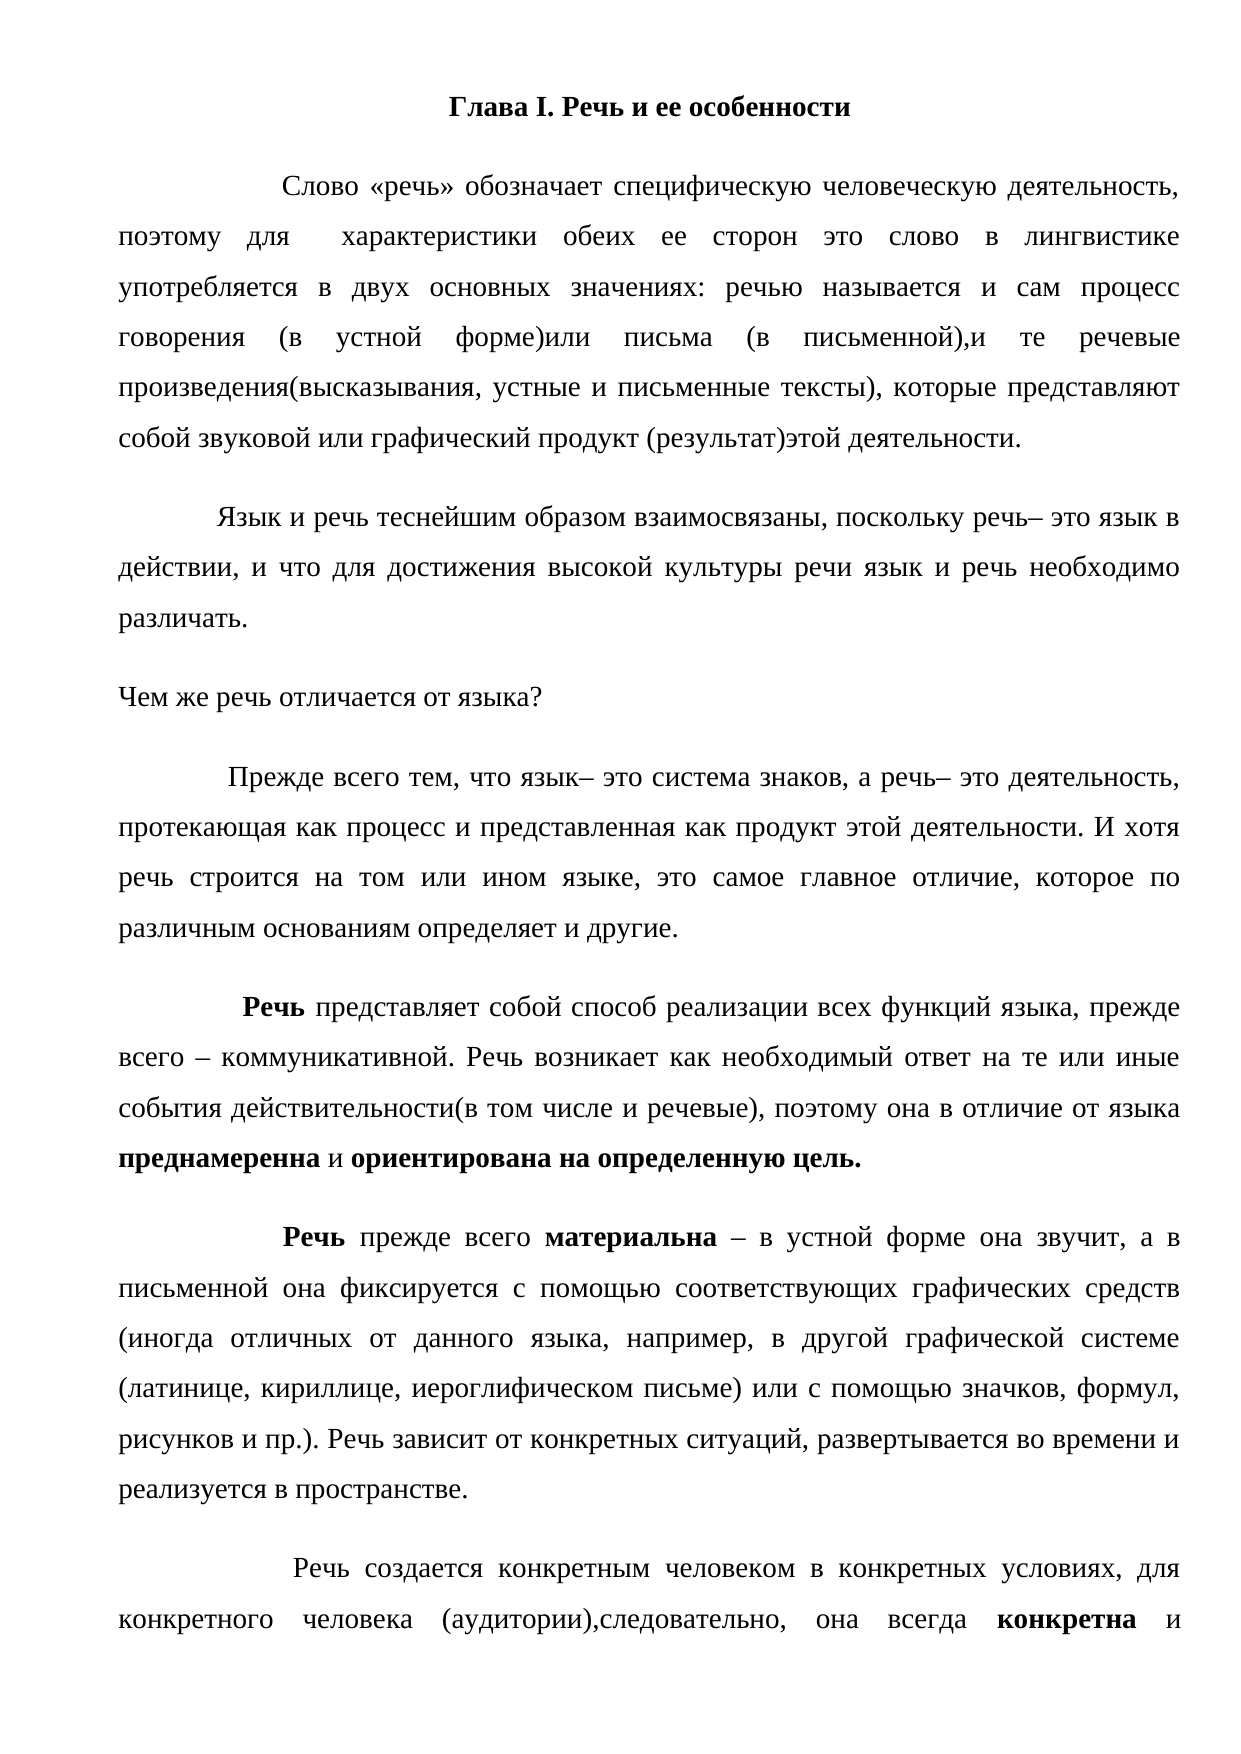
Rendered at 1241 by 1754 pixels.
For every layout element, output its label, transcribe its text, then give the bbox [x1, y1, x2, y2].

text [118, 1551, 1181, 1634]
text Чем же речь отличается от языка? [118, 679, 1181, 713]
text Речь представляет собой способ реализации всех функций языка, прежде всего – коммуникативной. Речь возникает как необходимый ответ на те или иные события действительности(в том числе и речевые), поэтому она в отличие от языка преднамеренна и ориентирована на определенную цель. [118, 989, 1181, 1174]
text Речь прежде всего материальна – в устной форме она звучит, а в письменной она фиксируется с помощью соответствующих графических средств (иногда отличных от данного языка, например, в другой графической системе (латинице, кириллице, иероглифическом письме) или с помощью значков, формул, рисунков и пр.). Речь зависит от конкретных ситуаций, развертывается во времени и реализуется в пространстве. [118, 1219, 1181, 1505]
text Слово «речь» обозначает специфическую человеческую деятельность, поэтому для характеристики обеих ее сторон это слово в лингвистике употребляется в двух основных значениях: речью называется и сам процесс говорения (в устной форме)или письма (в письменной),и те речевые произведения(высказывания, устные и письменные тексты), которые представляют собой звуковой или графический продукт (результат)этой деятельности. [118, 168, 1181, 453]
text Язык и речь теснейшим образом взаимосвязаны, поскольку речь– это язык в действии, и что для достижения высокой культуры речи язык и речь необходимо различать. [118, 499, 1181, 633]
text Глава I. Речь и ее особенности [118, 89, 1181, 122]
text Прежде всего тем, что язык– это система знаков, а речь– это деятельность, протекающая как процесс и представленная как продукт этой деятельности. И хотя речь строится на том или ином языке, это самое главное отличие, которое по различным основаниям определяет и другие. [118, 759, 1181, 943]
